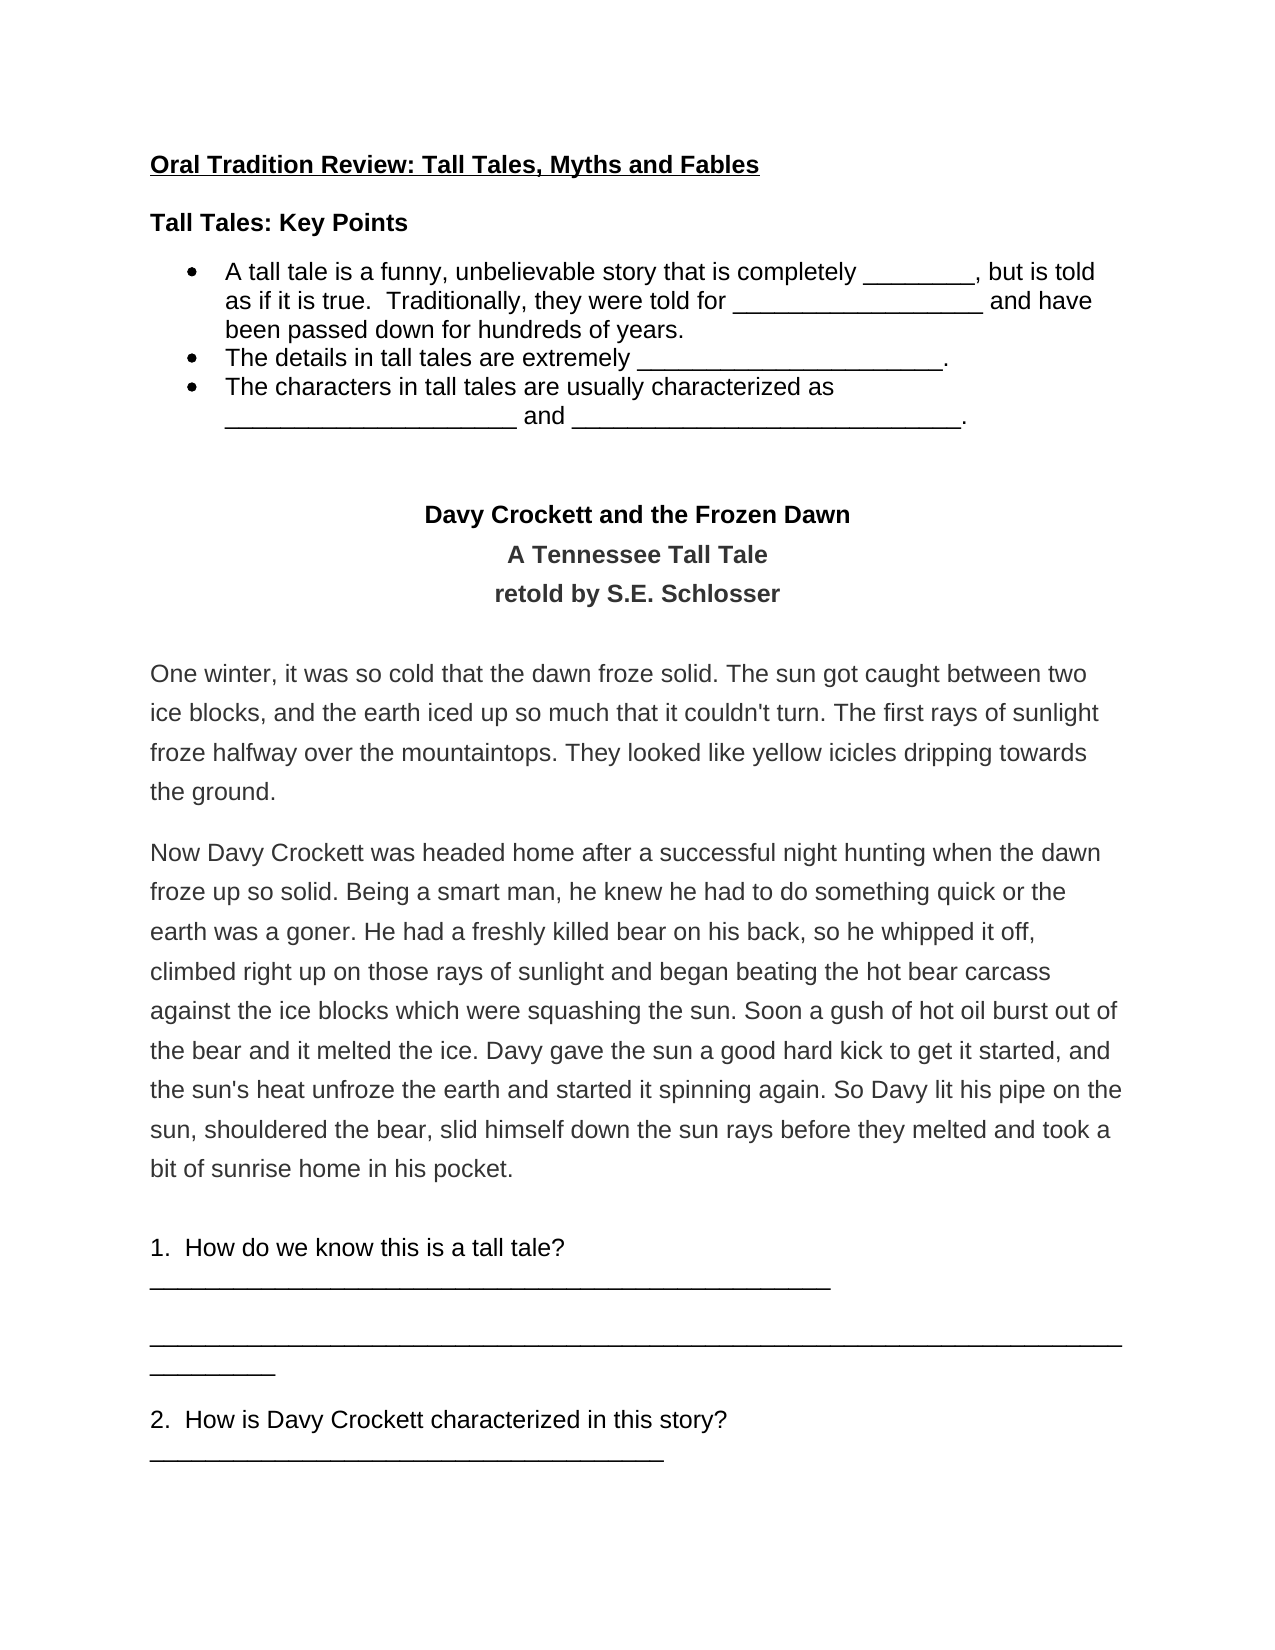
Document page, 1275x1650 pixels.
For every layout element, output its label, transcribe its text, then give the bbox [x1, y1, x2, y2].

list The characters in tall tales are usually characterized as _____________________ and ____________________________. [187, 372, 1125, 430]
text A Tennessee Tall Tale [150, 529, 1125, 569]
text 1. How do we know this is a tall tale? _________________________________________________ [150, 1233, 1125, 1290]
text One winter, it was so cold that the dawn froze solid. The sun got caught between two ice blocks, and the earth iced up so much that it couldn't turn. The first rays of sunlight froze halfway over the mountaintops. They looked like yellow icicles dripping towards the ground. [150, 648, 1125, 806]
text Davy Crockett and the Frozen Dawn [150, 500, 1125, 529]
text Now Davy Crockett was headed home after a successful night hunting when the dawn froze up so solid. Being a smart man, he knew he had to do something quick or the earth was a goner. He had a freshly killed bear on his back, so he whipped it off, climbed right up on those rays of sunlight and began beating the hot bear carcass against the ice blocks which were squashing the sun. Soon a gush of hot oil burst out of the bear and it melted the ice. Davy gave the sun a good hard kick to get it started, and the sun's heat unfroze the earth and started it spinning again. So Davy lit his pipe on the sun, shouldered the bear, slid himself down the sun rays before they melted and took a bit of sunrise home in his pocket. [150, 827, 1125, 1183]
text 2. How is Davy Crockett characterized in this story? _____________________________________ [150, 1405, 1125, 1463]
text retold by S.E. Schlosser [150, 569, 1125, 608]
list The details in tall tales are extremely ______________________. [187, 343, 1125, 372]
list A tall tale is a funny, unbelievable story that is completely ________, but is told as if it is true. Traditionally, they were told for __________________ and have been passed down for hundreds of years. [187, 257, 1125, 343]
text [150, 1319, 1125, 1377]
text Oral Tradition Review: Tall Tales, Myths and Fables [150, 150, 1125, 179]
text Tall Tales: Key Points [150, 207, 1125, 236]
